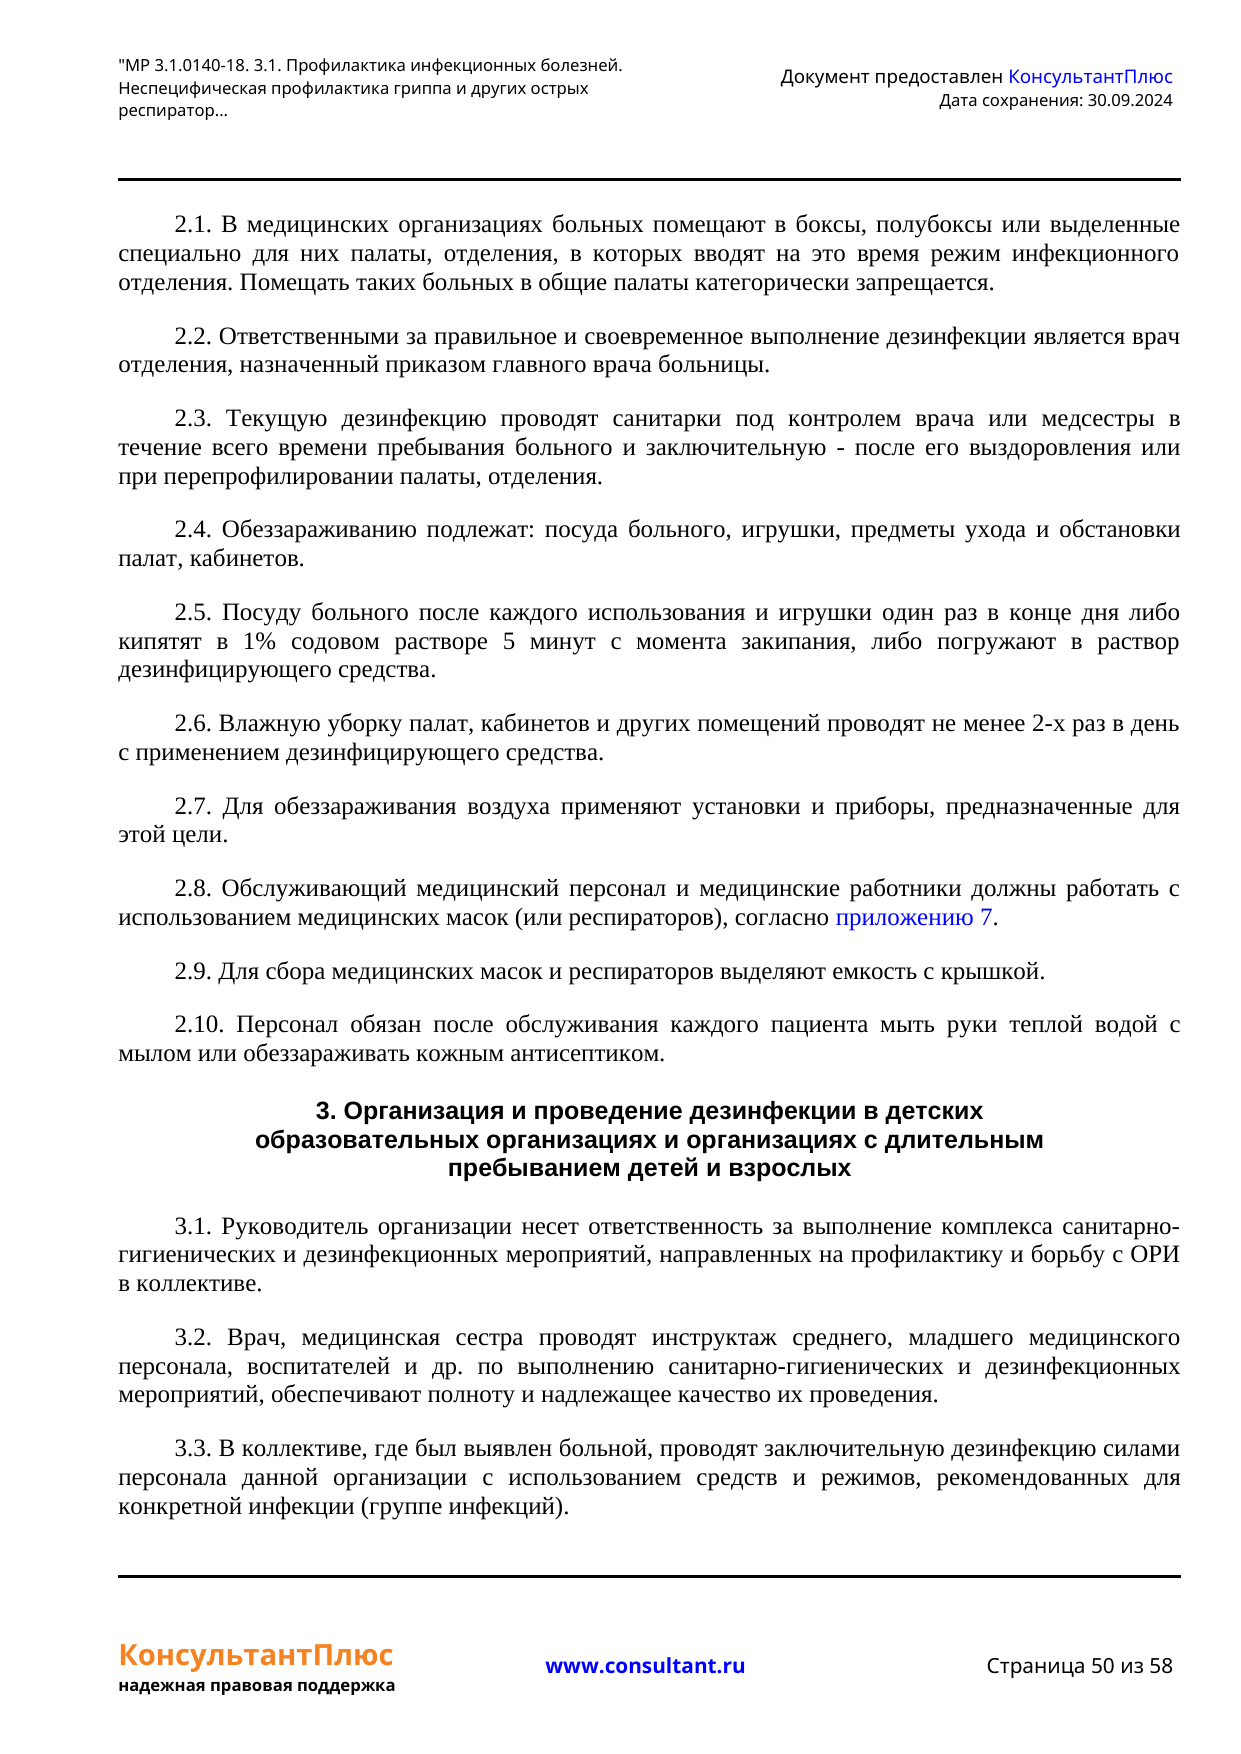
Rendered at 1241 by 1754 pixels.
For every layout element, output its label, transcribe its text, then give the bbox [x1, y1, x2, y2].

text 2.5. Посуду больного после каждого использования и игрушки один раз в конце дня либо кипятят в 1% содовом растворе 5 минут с момента закипания, либо погружают в раствор дезинфицирующего средства. [118, 597, 1181, 683]
title образовательных организациях и организациях с длительным [118, 1124, 1181, 1153]
text 2.7. Для обеззараживания воздуха применяют установки и приборы, предназначенные для этой цели. [118, 791, 1181, 848]
text 2.9. Для сбора медицинских масок и респираторов выделяют емкость с крышкой. [118, 956, 1181, 984]
text 2.6. Влажную уборку палат, кабинетов и других помещений проводят не менее 2-х раз в день с применением дезинфицирующего средства. [118, 708, 1181, 766]
text 2.1. В медицинских организациях больных помещают в боксы, полубоксы или выделенные специально для них палаты, отделения, в которых вводят на это время режим инфекционного отделения. Помещать таких больных в общие палаты категорически запрещается. [118, 209, 1181, 296]
title пребыванием детей и взрослых [118, 1153, 1181, 1182]
title 3. Организация и проведение дезинфекции в детских [118, 1096, 1181, 1124]
text 3.1. Руководитель организации несет ответственность за выполнение комплекса санитарно-гигиенических и дезинфекционных мероприятий, направленных на профилактику и борьбу с ОРИ в коллективе. [118, 1211, 1181, 1297]
text 2.2. Ответственными за правильное и своевременное выполнение дезинфекции является врач отделения, назначенный приказом главного врача больницы. [118, 321, 1181, 378]
text 2.3. Текущую дезинфекцию проводят санитарки под контролем врача или медсестры в течение всего времени пребывания больного и заключительную - после его выздоровления или при перепрофилировании палаты, отделения. [118, 403, 1181, 489]
text 2.8. Обслуживающий медицинский персонал и медицинские работники должны работать с использованием медицинских масок (или респираторов), согласно приложению 7. [118, 873, 1181, 931]
text 3.2. Врач, медицинская сестра проводят инструктаж среднего, младшего медицинского персонала, воспитателей и др. по выполнению санитарно-гигиенических и дезинфекционных мероприятий, обеспечивают полноту и надлежащее качество их проведения. [118, 1322, 1181, 1408]
text 2.4. Обеззараживанию подлежат: посуда больного, игрушки, предметы ухода и обстановки палат, кабинетов. [118, 514, 1181, 572]
text 3.3. В коллективе, где был выявлен больной, проводят заключительную дезинфекцию силами персонала данной организации с использованием средств и режимов, рекомендованных для конкретной инфекции (группе инфекций). [118, 1433, 1181, 1519]
text 2.10. Персонал обязан после обслуживания каждого пациента мыть руки теплой водой с мылом или обеззараживать кожным антисептиком. [118, 1009, 1181, 1067]
